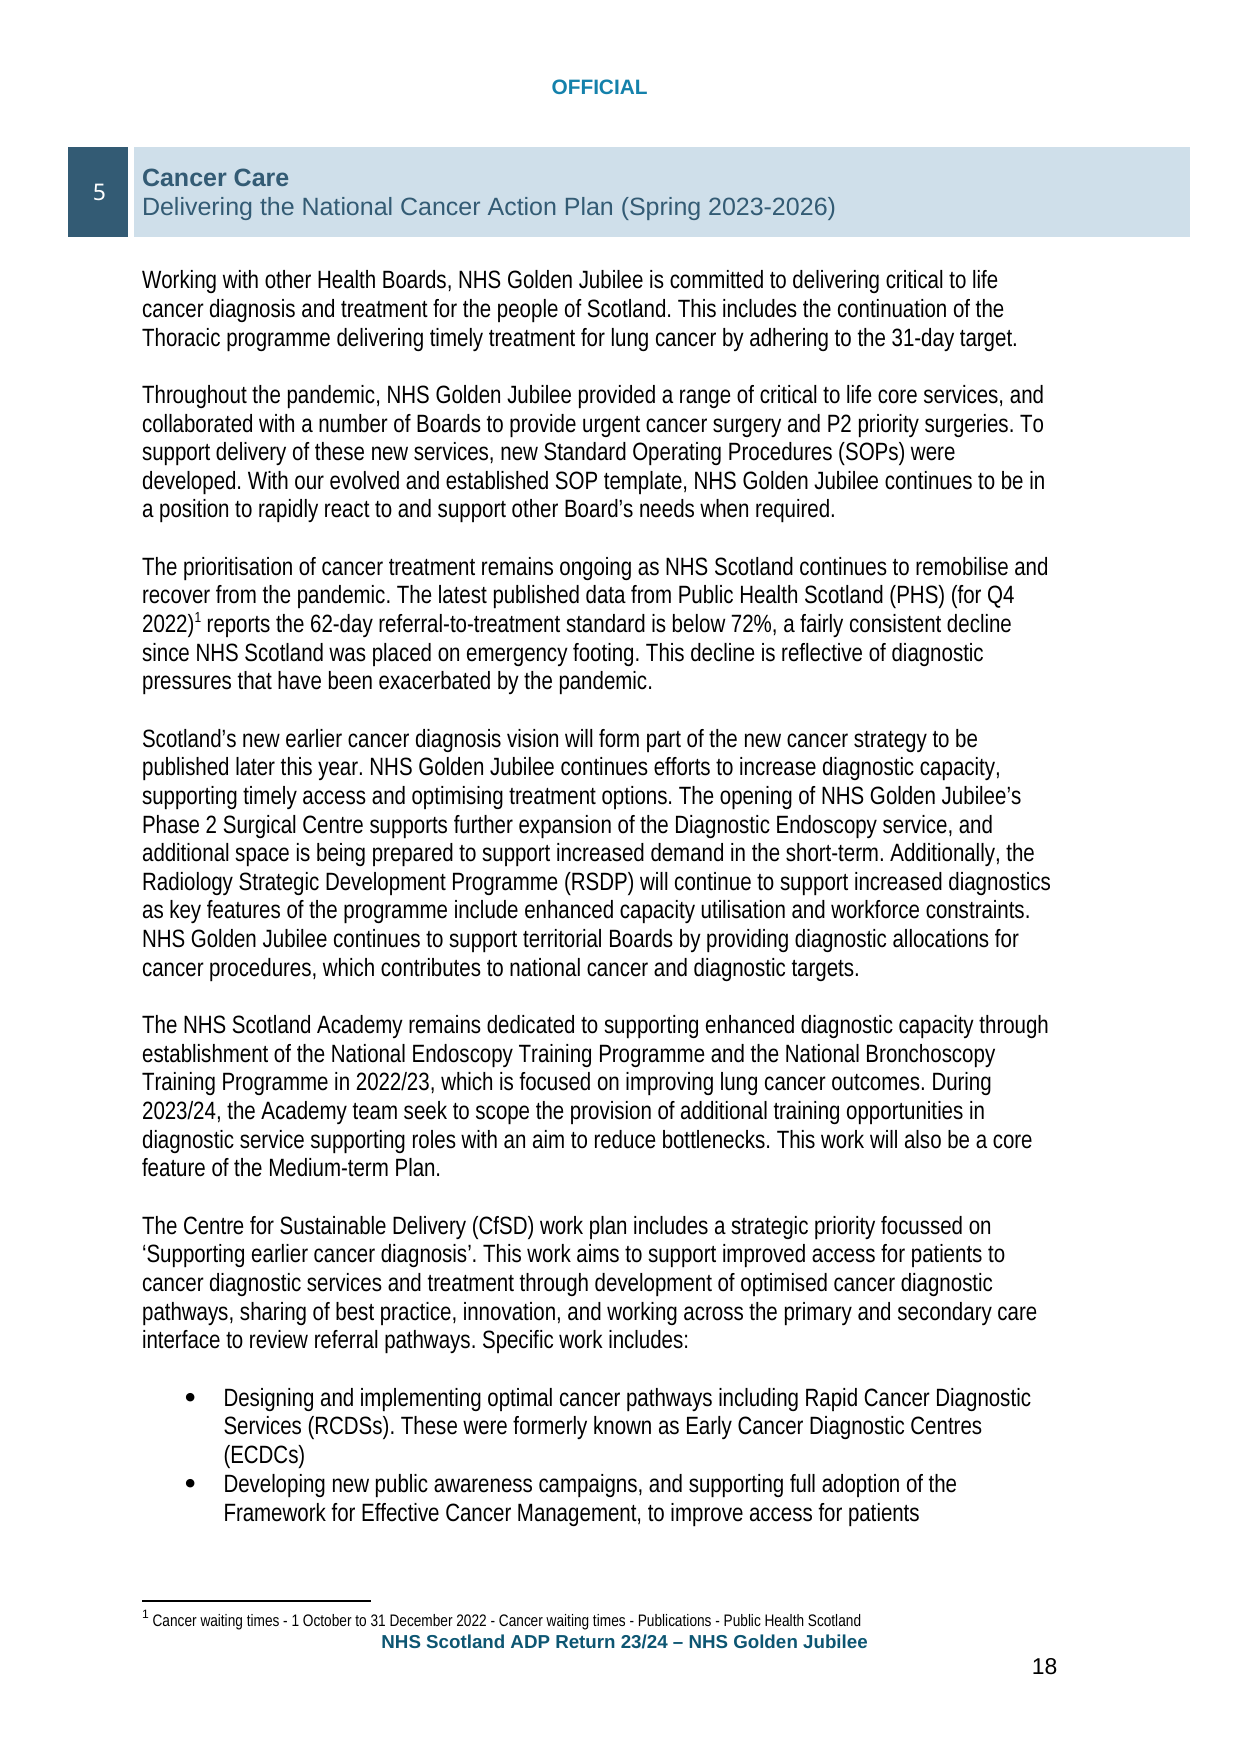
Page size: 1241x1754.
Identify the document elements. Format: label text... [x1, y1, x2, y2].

table_header Cancer Care Delivering the National Cancer Action Plan (Spring 2023-2026) [134, 147, 1190, 237]
text The NHS Scotland Academy remains dedicated to supporting enhanced diagnostic capacity through establishment of the National Endoscopy Training Programme and the National Bronchoscopy Training Programme in 2022/23, which is focused on improving lung cancer outcomes. During 2023/24, the Academy team seek to scope the provision of additional training opportunities in diagnostic service supporting roles with an aim to reduce bottlenecks. This work will also be a core feature of the Medium-term Plan. [142, 1010, 1057, 1182]
table_header 5 [68, 147, 128, 237]
list Developing new public awareness campaigns, and supporting full adoption of the Framework for Effective Cancer Management, to improve access for patients [186, 1469, 1057, 1526]
list Designing and implementing optimal cancer pathways including Rapid Cancer Diagnostic Services (RCDSs). These were formerly known as Early Cancer Diagnostic Centres (ECDCs) [186, 1382, 1057, 1469]
text The prioritisation of cancer treatment remains ongoing as NHS Scotland continues to remobilise and recover from the pandemic. The latest published data from Public Health Scotland (PHS) (for Q4 2022) reports the 62-day referral-to-treatment standard is below 72%, a fairly consistent decline since NHS Scotland was placed on emergency footing. This decline is reflective of diagnostic pressures that have been exacerbated by the pandemic. [142, 552, 1057, 695]
text Working with other Health Boards, NHS Golden Jubilee is committed to delivering critical to life cancer diagnosis and treatment for the people of Scotland. This includes the continuation of the Thoracic programme delivering timely treatment for lung cancer by adhering to the 31-day target. [142, 265, 1057, 351]
text Throughout the pandemic, NHS Golden Jubilee provided a range of critical to life core services, and collaborated with a number of Boards to provide urgent cancer surgery and P2 priority surgeries. To support delivery of these new services, new Standard Operating Procedures (SOPs) were developed. With our evolved and established SOP template, NHS Golden Jubilee continues to be in a position to rapidly react to and support other Board’s needs when required. [142, 380, 1057, 523]
text The Centre for Sustainable Delivery (CfSD) work plan includes a strategic priority focussed on ‘Supporting earlier cancer diagnosis’. This work aims to support improved access for patients to cancer diagnostic services and treatment through development of optimised cancer diagnostic pathways, sharing of best practice, innovation, and working across the primary and secondary care interface to review referral pathways. Specific work includes: [142, 1211, 1057, 1354]
text Scotland’s new earlier cancer diagnosis vision will form part of the new cancer strategy to be published later this year. NHS Golden Jubilee continues efforts to increase diagnostic capacity, supporting timely access and optimising treatment options. The opening of NHS Golden Jubilee’s Phase 2 Surgical Centre supports further expansion of the Diagnostic Endoscopy service, and additional space is being prepared to support increased demand in the short-term. Additionally, the Radiology Strategic Development Programme (RSDP) will continue to support increased diagnostics as key features of the programme include enhanced capacity utilisation and workforce constraints. NHS Golden Jubilee continues to support territorial Boards by providing diagnostic allocations for cancer procedures, which contributes to national cancer and diagnostic targets. [142, 724, 1057, 981]
